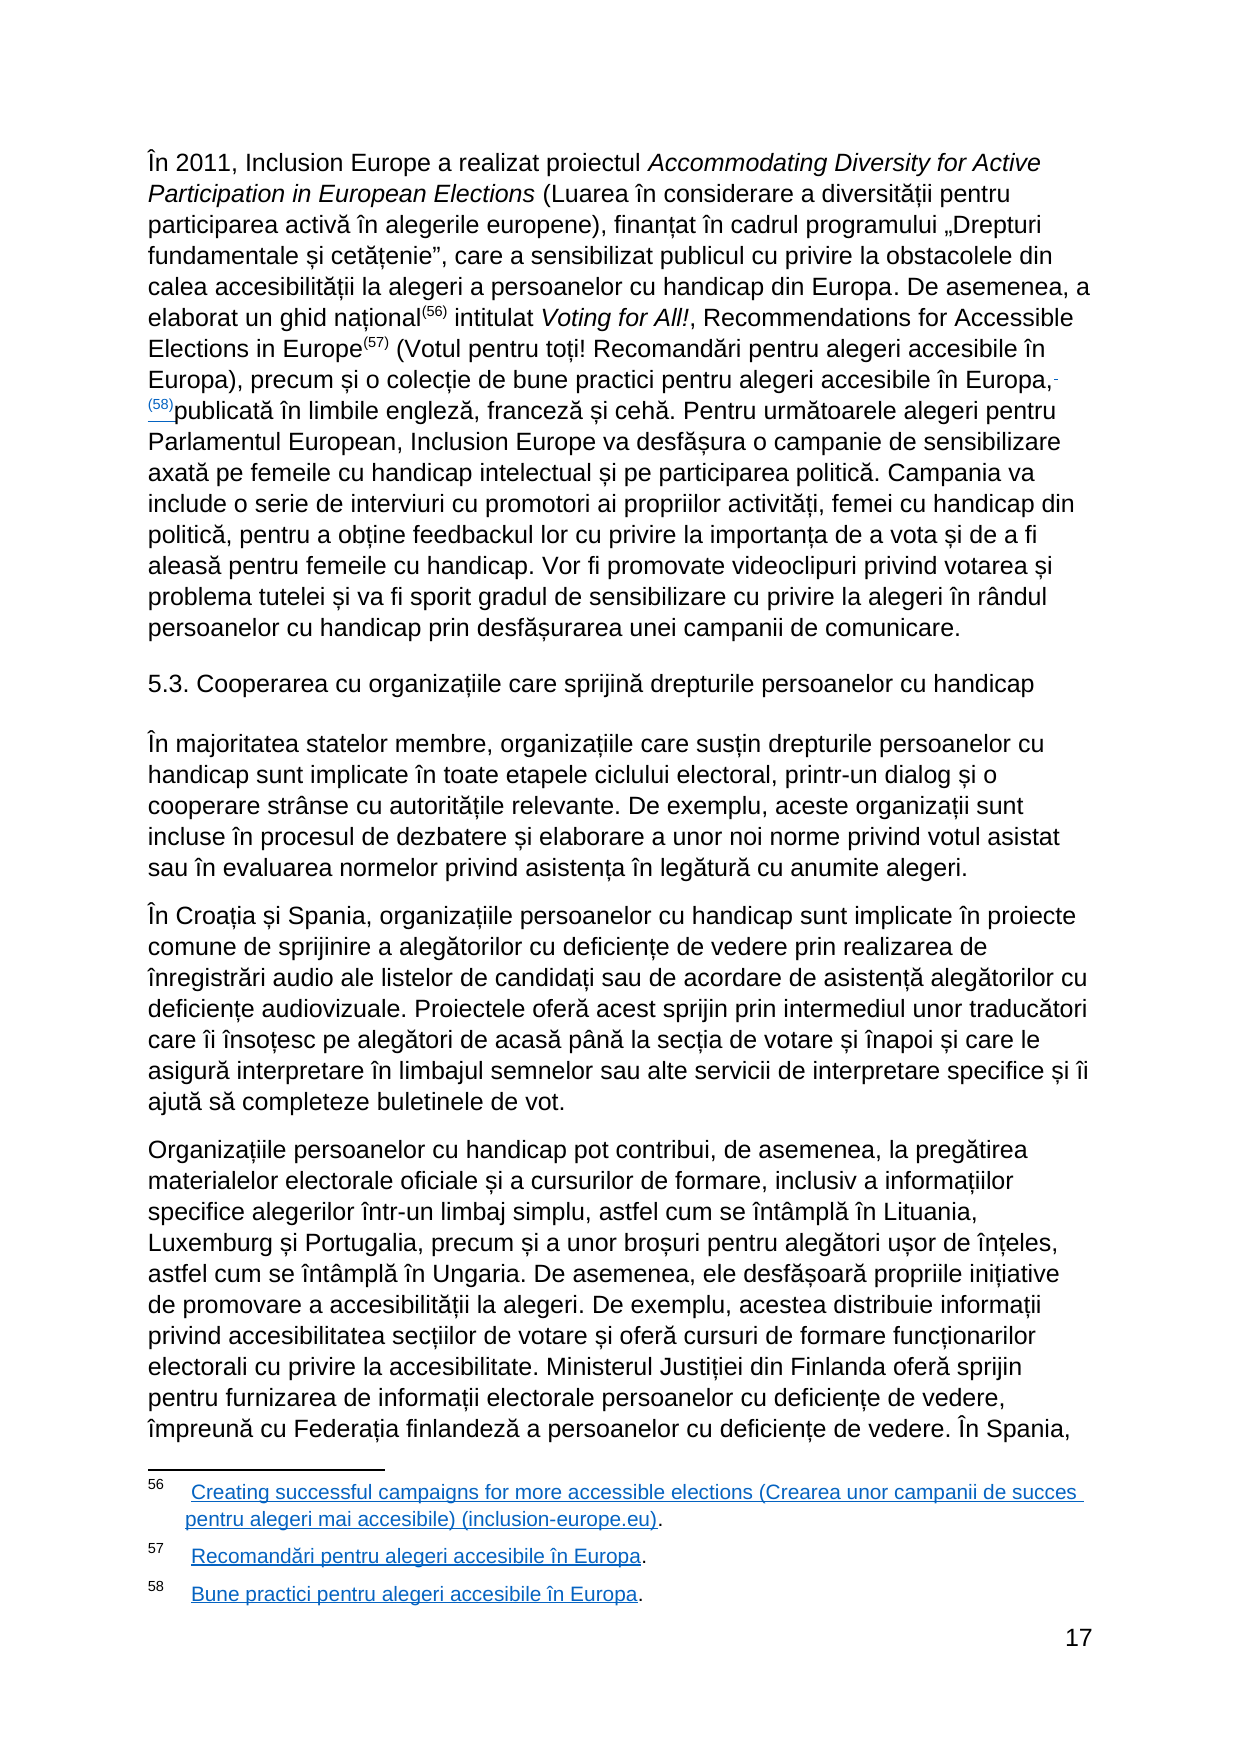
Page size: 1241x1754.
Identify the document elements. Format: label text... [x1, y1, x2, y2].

text În Croația și Spania, organizațiile persoanelor cu handicap sunt implicate în proiecte comune de sprijinire a alegătorilor cu deficiențe de vedere prin realizarea de înregistrări audio ale listelor de candidați sau de acordare de asistență alegătorilor cu deficiențe audiovizuale. Proiectele oferă acest sprijin prin intermediul unor traducători care îi însoțesc pe alegători de acasă până la secția de votare și înapoi și care le asigură interpretare în limbajul semnelor sau alte servicii de interpretare specifice și îi ajută să completeze buletinele de vot. [148, 901, 1092, 1116]
text În 2011, Inclusion Europe a realizat proiectul Accommodating Diversity for Active Participation in European Elections (Luarea în considerare a diversității pentru participarea activă în alegerile europene), finanțat în cadrul programului „Drepturi fundamentale și cetățenie”, care a sensibilizat publicul cu privire la obstacolele din calea accesibilității la alegeri a persoanelor cu handicap din Europa. De asemenea, a elaborat un ghid național() intitulat Voting for All!, Recommendations for Accessible Elections in Europe() (Votul pentru toți! Recomandări pentru alegeri accesibile în Europa), precum și o colecție de bune practici pentru alegeri accesibile în Europa, ()publicată în limbile engleză, franceză și cehă. Pentru următoarele alegeri pentru Parlamentul European, Inclusion Europe va desfășura o campanie de sensibilizare axată pe femeile cu handicap intelectual și pe participarea politică. Campania va include o serie de interviuri cu promotori ai propriilor activități, femei cu handicap din politică, pentru a obține feedbackul lor cu privire la importanța de a vota și de a fi aleasă pentru femeile cu handicap. Vor fi promovate videoclipuri privind votarea și problema tutelei și va fi sporit gradul de sensibilizare cu privire la alegeri în rândul persoanelor cu handicap prin desfășurarea unei campanii de comunicare. [148, 148, 1092, 642]
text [148, 1135, 1092, 1443]
subtitle 5.3. Cooperarea cu organizațiile care sprijină drepturile persoanelor cu handicap [148, 669, 1092, 698]
text În majoritatea statelor membre, organizațiile care susțin drepturile persoanelor cu handicap sunt implicate în toate etapele ciclului electoral, printr-un dialog și o cooperare strânse cu autoritățile relevante. De exemplu, aceste organizații sunt incluse în procesul de dezbatere și elaborare a unor noi norme privind votul asistat sau în evaluarea normelor privind asistența în legătură cu anumite alegeri. [148, 729, 1092, 882]
